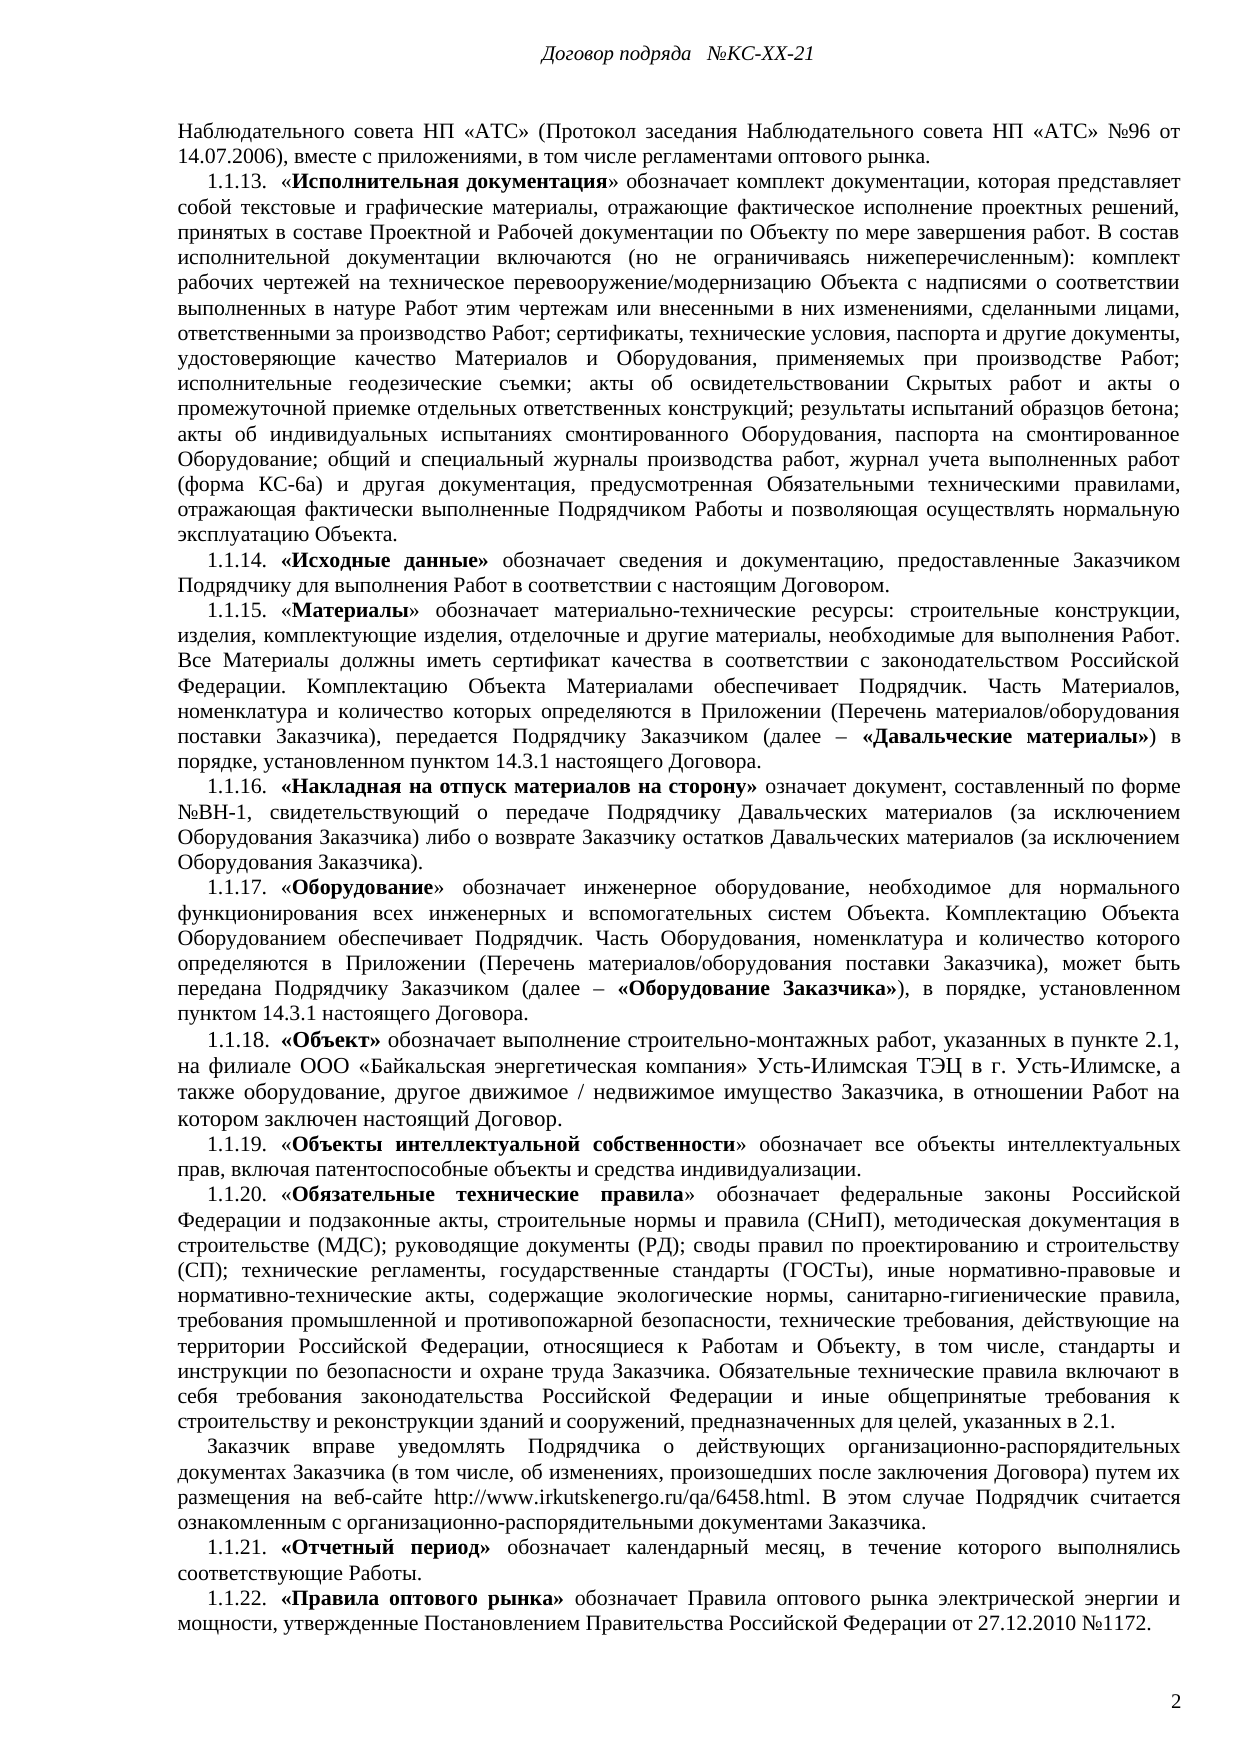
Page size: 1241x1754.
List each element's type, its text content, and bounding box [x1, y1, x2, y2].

text «Объект» обозначает выполнение строительно-монтажных работ, указанных в пункте 2.1, на филиале ООО «Байкальская энергетическая компания» Усть-Илимская ТЭЦ в г. Усть-Илимске, а также оборудование, другое движимое / недвижимое имущество Заказчика, в отношении Работ на котором заключен настоящий Договор. [177, 1026, 1181, 1131]
text «Отчетный период» обозначает календарный месяц, в течение которого выполнялись соответствующие Работы. [177, 1534, 1181, 1585]
text «Обязательные технические правила» обозначает федеральные законы Российской Федерации и подзаконные акты, строительные нормы и правила (СНиП), методическая документация в строительстве (МДС); руководящие документы (РД); своды правил по проектированию и строительству (СП); технические регламенты, государственные стандарты (ГОСТы), иные нормативно-правовые и нормативно-технические акты, содержащие экологические нормы, санитарно-гигиенические правила, требования промышленной и противопожарной безопасности, технические требования, действующие на территории Российской Федерации, относящиеся к Работам и Объекту, в том числе, стандарты и инструкции по безопасности и охране труда Заказчика. Обязательные технические правила включают в себя требования законодательства Российской Федерации и иные общепринятые требования к строительству и реконструкции зданий и сооружений, предназначенных для целей, указанных в 2.1. [177, 1181, 1181, 1433]
text «Исполнительная документация» обозначает комплект документации, которая представляет собой текстовые и графические материалы, отражающие фактическое исполнение проектных решений, принятых в составе Проектной и Рабочей документации по Объекту по мере завершения работ. В состав исполнительной документации включаются (но не ограничиваясь нижеперечисленным): комплект рабочих чертежей на техническое перевооружение/модернизацию Объекта с надписями о соответствии выполненных в натуре Работ этим чертежам или внесенными в них изменениями, сделанными лицами, ответственными за производство Работ; сертификаты, технические условия, паспорта и другие документы, удостоверяющие качество Материалов и Оборудования, применяемых при производстве Работ; исполнительные геодезические съемки; акты об освидетельствовании Скрытых работ и акты о промежуточной приемке отдельных ответственных конструкций; результаты испытаний образцов бетона; акты об индивидуальных испытаниях смонтированного Оборудования, паспорта на смонтированное Оборудование; общий и специальный журналы производства работ, журнал учета выполненных работ (форма КС-6а) и другая документация, предусмотренная Обязательными техническими правилами, отражающая фактически выполненные Подрядчиком Работы и позволяющая осуществлять нормальную эксплуатацию Объекта. [177, 168, 1181, 547]
text «Правила оптового рынка» обозначает Правила оптового рынка электрической энергии и мощности, утвержденные Постановлением Правительства Российской Федерации от 27.12.2010 №1172. [177, 1585, 1181, 1635]
text «Материалы» обозначает материально-технические ресурсы: строительные конструкции, изделия, комплектующие изделия, отделочные и другие материалы, необходимые для выполнения Работ. Все Материалы должны иметь сертификат качества в соответствии с законодательством Российской Федерации. Комплектацию Объекта Материалами обеспечивает Подрядчик. Часть Материалов, номенклатура и количество которых определяются в Приложении (Перечень материалов/оборудования поставки Заказчика), передается Подрядчику Заказчиком (далее – «Давальческие материалы») в порядке, установленном пунктом 14.3.1 настоящего Договора. [177, 597, 1181, 773]
text «Объекты интеллектуальной собственности» обозначает все объекты интеллектуальных прав, включая патентоспособные объекты и средства индивидуализации. [177, 1131, 1181, 1181]
text «Накладная на отпуск материалов на сторону» означает документ, составленный по форме №ВН-1, свидетельствующий о передаче Подрядчику Давальческих материалов (за исключением Оборудования Заказчика) либо о возврате Заказчику остатков Давальческих материалов (за исключением Оборудования Заказчика). [177, 773, 1181, 874]
text «Оборудование» обозначает инженерное оборудование, необходимое для нормального функционирования всех инженерных и вспомогательных систем Объекта. Комплектацию Объекта Оборудованием обеспечивает Подрядчик. Часть Оборудования, номенклатура и количество которого определяются в Приложении (Перечень материалов/оборудования поставки Заказчика), может быть передана Подрядчику Заказчиком (далее – «Оборудование Заказчика»), в порядке, установленном пунктом 14.3.1 настоящего Договора. [177, 874, 1181, 1026]
text «Исходные данные» обозначает сведения и документацию, предоставленные Заказчиком Подрядчику для выполнения Работ в соответствии с настоящим Договором. [177, 547, 1181, 597]
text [177, 118, 1181, 168]
list Заказчик вправе уведомлять Подрядчика о действующих организационно-распорядительных документах Заказчика (в том числе, об изменениях, произошедших после заключения Договора) путем их размещения на веб-сайте http://www.irkutskenergo.ru/qa/6458.html. В этом случае Подрядчик считается ознакомленным с организационно-распорядительными документами Заказчика. [177, 1433, 1181, 1534]
